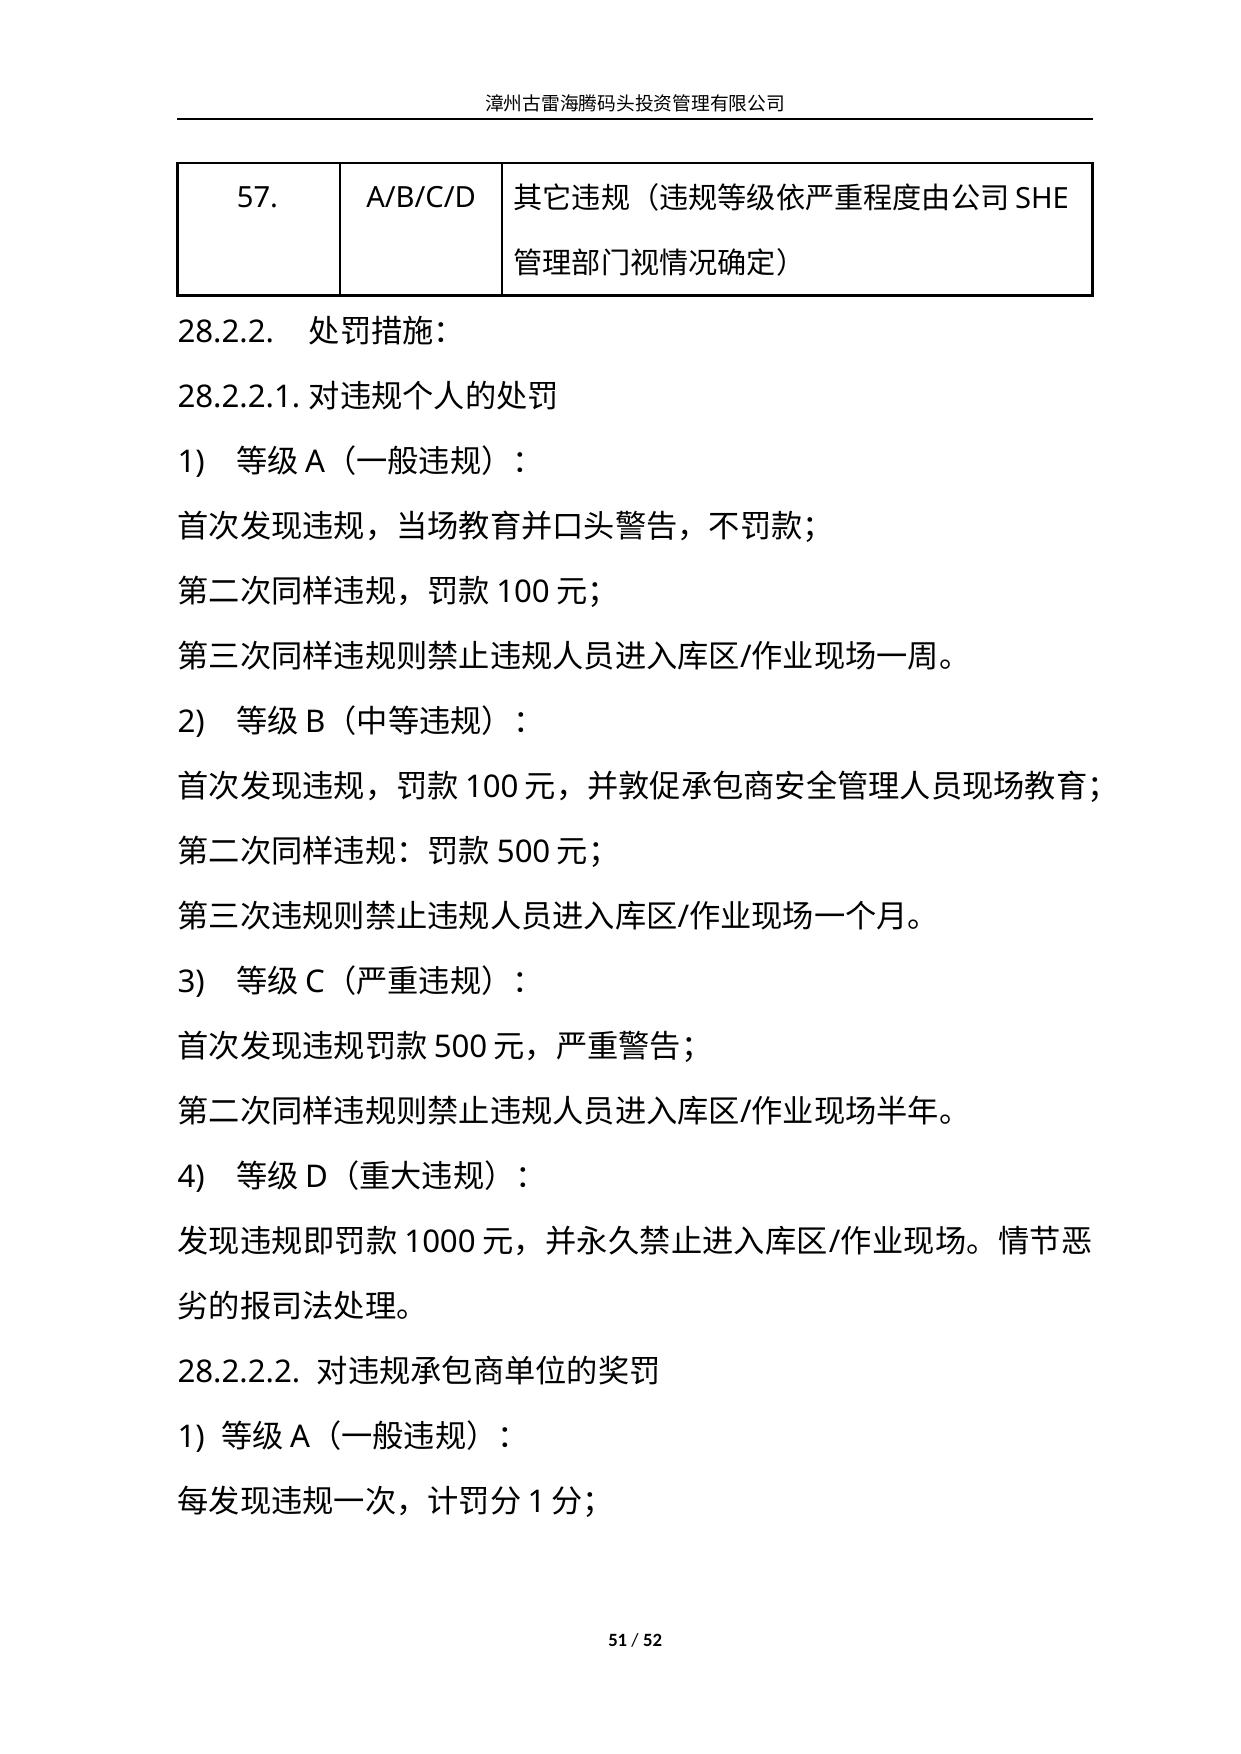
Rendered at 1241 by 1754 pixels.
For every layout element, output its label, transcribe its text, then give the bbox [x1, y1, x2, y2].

text 第三次同样违规则禁止违规人员进入库区/作业现场一周。 [177, 622, 1093, 687]
text 首次发现违规，当场教育并口头警告，不罚款； [177, 492, 1093, 557]
list 对违规承包商单位的奖罚 [177, 1337, 1093, 1402]
text 每发现违规一次，计罚分1分； [177, 1467, 1093, 1532]
list 处罚措施： [177, 297, 1093, 362]
text 首次发现违规罚款500元，严重警告； [177, 1012, 1093, 1077]
text 发现违规即罚款1000元，并永久禁止进入库区/作业现场。情节恶劣的报司法处理。 [177, 1207, 1093, 1337]
text 第二次同样违规，罚款100元； [177, 557, 1093, 622]
text 1) 等级A（一般违规）： [177, 1402, 1093, 1467]
text 第三次违规则禁止违规人员进入库区/作业现场一个月。 [177, 882, 1093, 947]
table_cell [179, 164, 339, 293]
list 等级C（严重违规）： [177, 947, 1093, 1012]
table_cell A/B/C/D [341, 164, 501, 293]
text 第二次同样违规：罚款 500元； [177, 817, 1093, 882]
text 第二次同样违规则禁止违规人员进入库区/作业现场半年。 [177, 1077, 1093, 1142]
list 等级A（一般违规）： [177, 427, 1093, 492]
list 等级D（重大违规）： [177, 1142, 1093, 1207]
text 首次发现违规，罚款100元，并敦促承包商安全管理人员现场教育； [177, 752, 1093, 817]
table_cell 其它违规（违规等级依严重程度由公司SHE管理部门视情况确定） [503, 164, 1091, 293]
list 对违规个人的处罚 [177, 362, 1093, 427]
list 等级B（中等违规）： [177, 687, 1093, 752]
